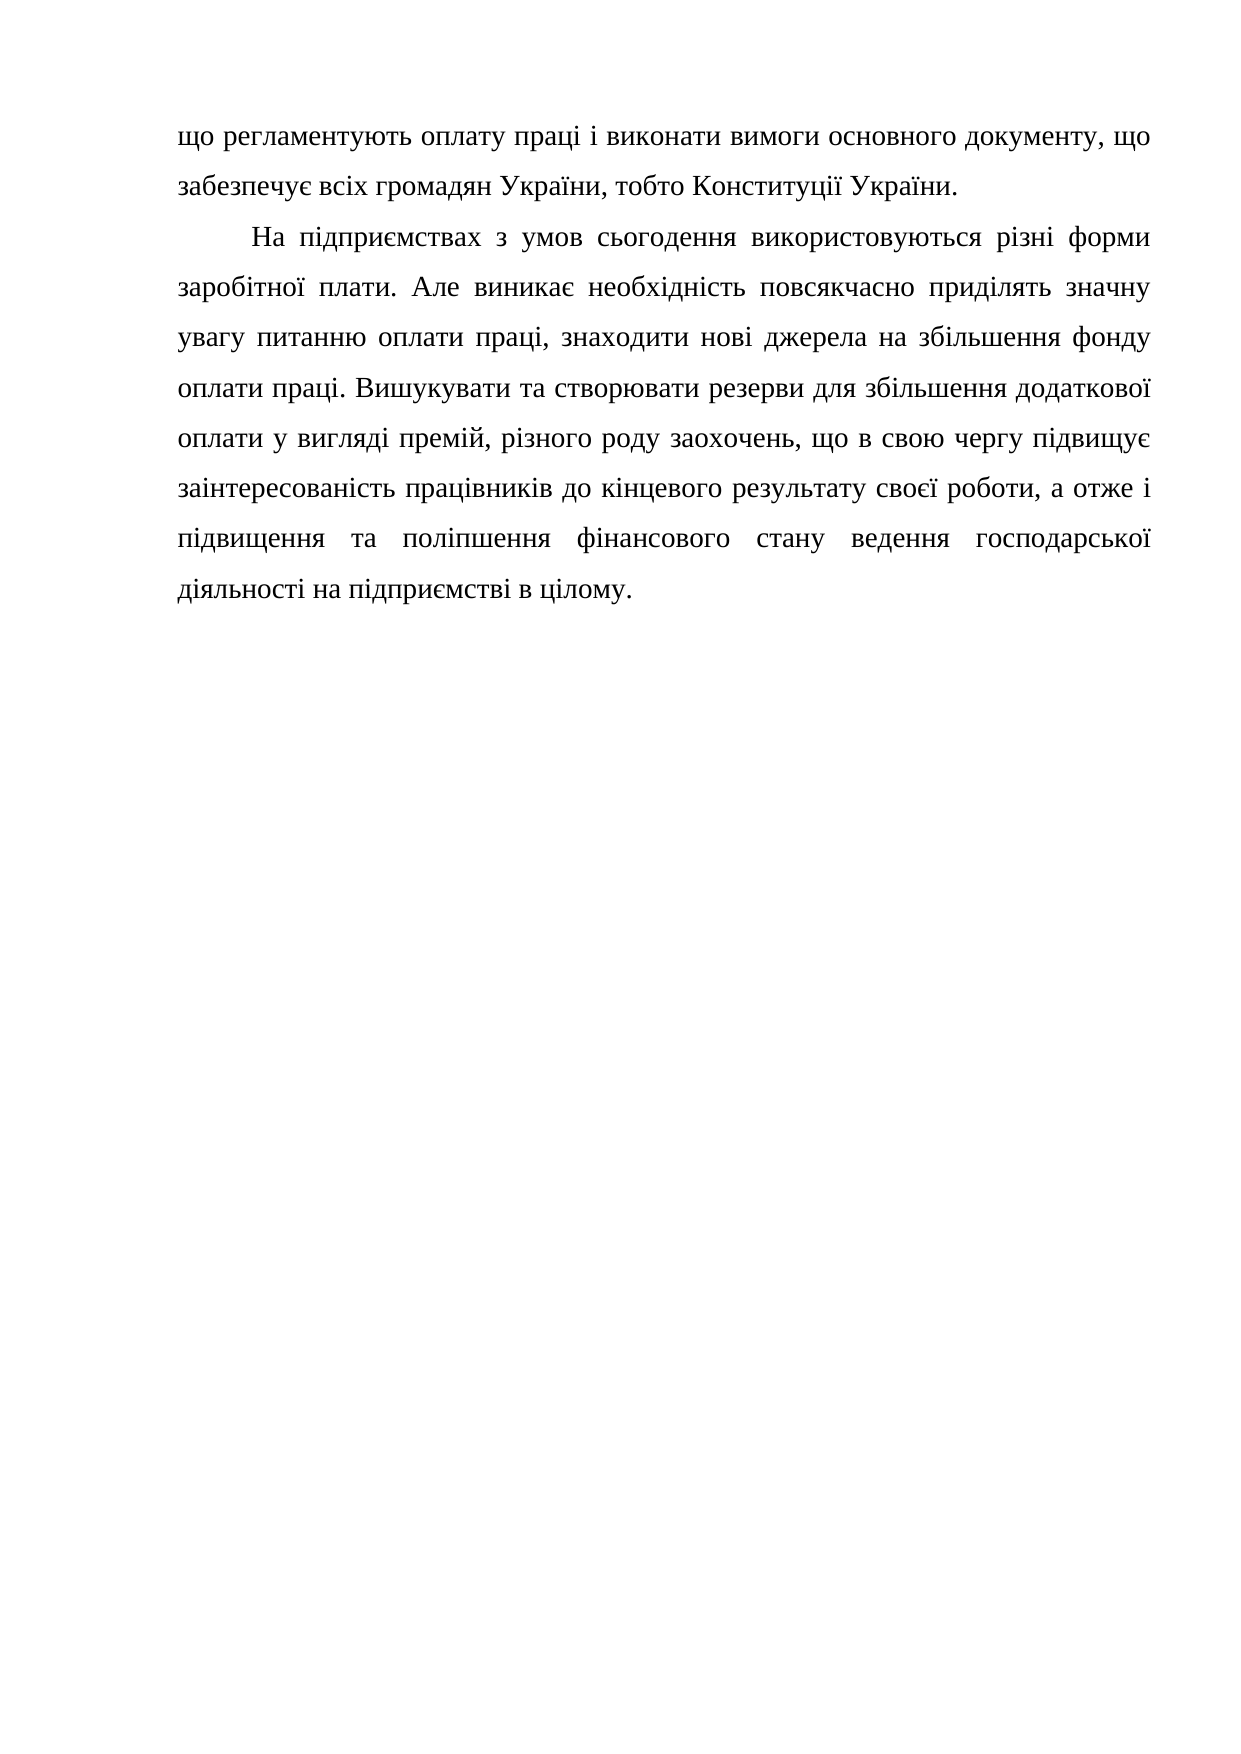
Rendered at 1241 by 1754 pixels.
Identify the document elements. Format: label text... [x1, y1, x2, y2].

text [177, 118, 1152, 202]
text На підприємствах з умов сьогодення використовуються різні форми заробітної плати. Але виникає необхідність повсякчасно приділять значну увагу питанню оплати праці, знаходити нові джерела на збільшення фонду оплати праці. Вишукувати та створювати резерви для збільшення додаткової оплати у вигляді премій, різного роду заохочень, що в свою чергу підвищує заінтересованість працівників до кінцевого результату своєї роботи, а отже і підвищення та поліпшення фінансового стану ведення господарської діяльності на підприємстві в цілому. [177, 219, 1152, 604]
